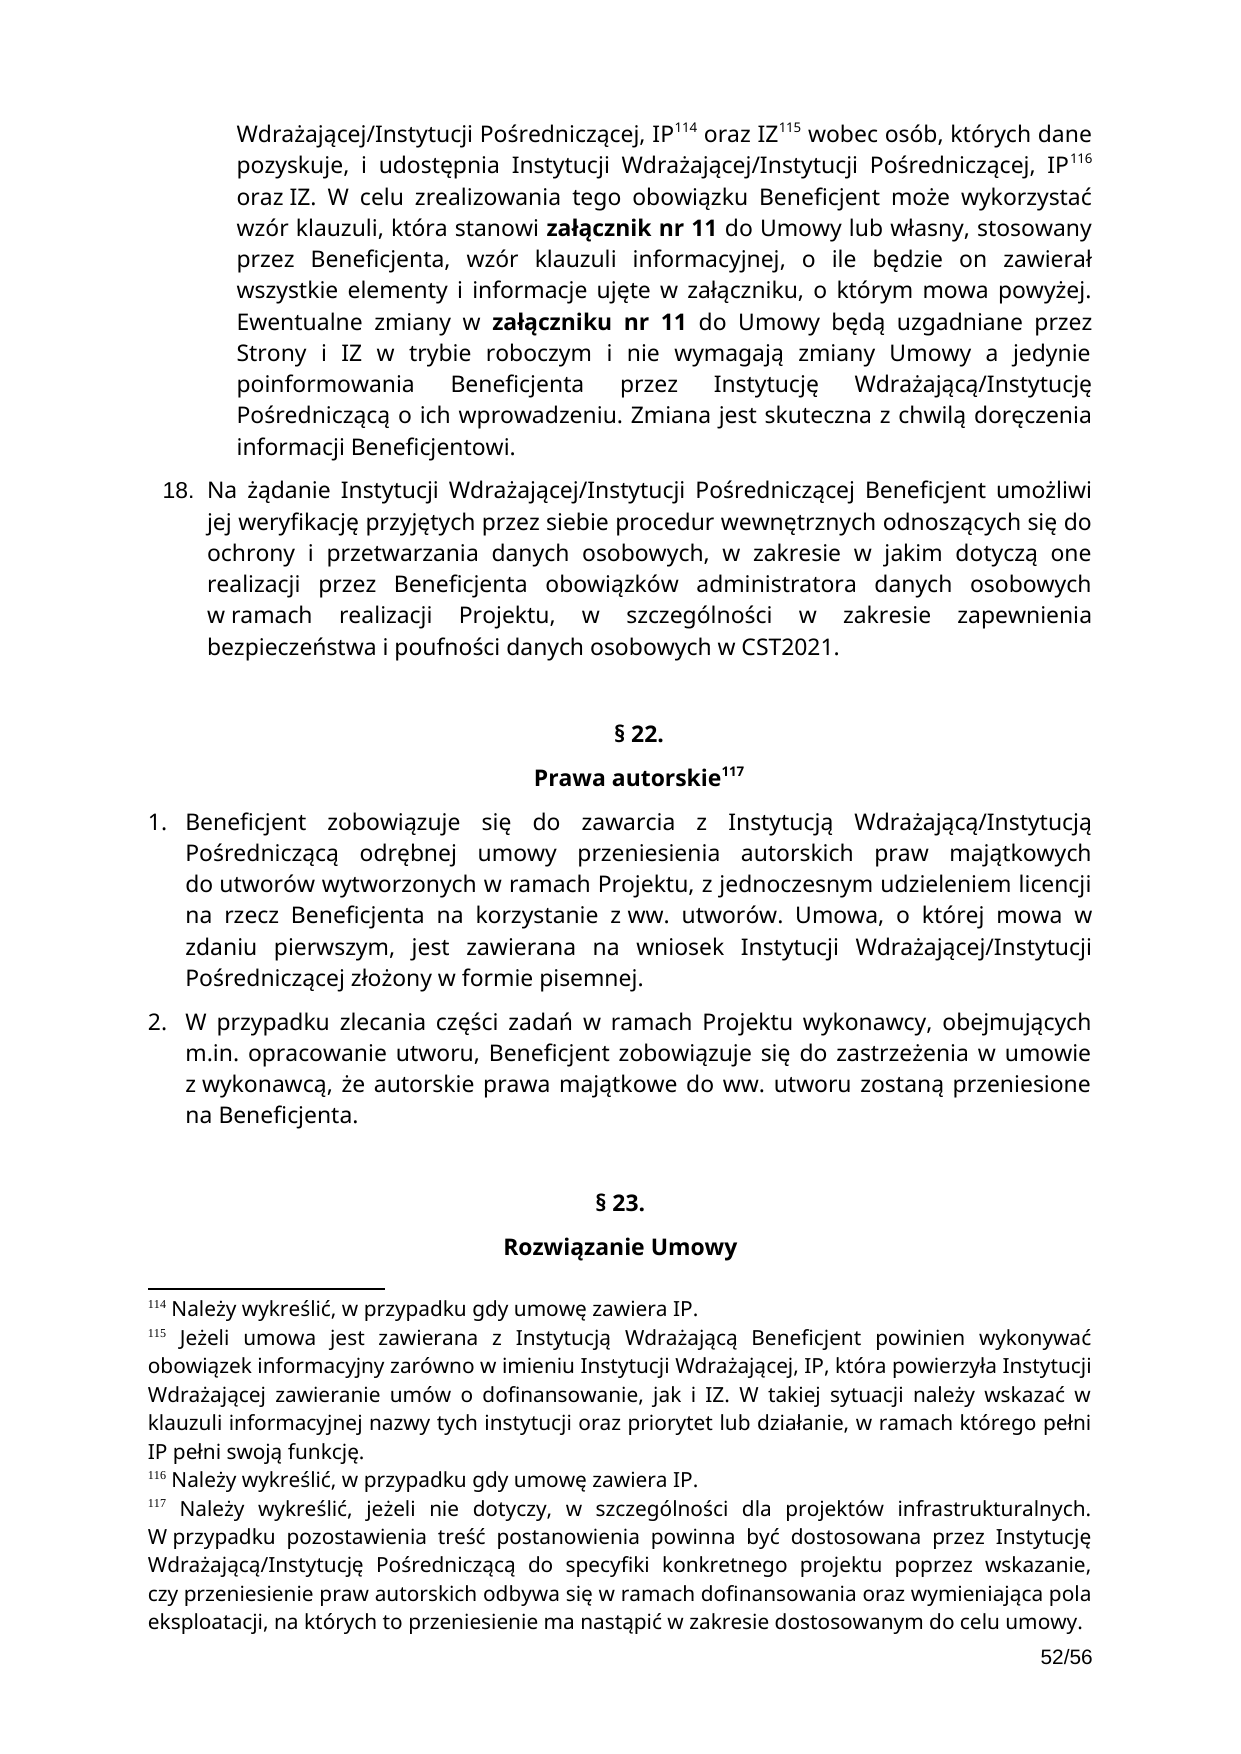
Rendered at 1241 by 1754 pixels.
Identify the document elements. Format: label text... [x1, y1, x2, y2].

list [207, 118, 1092, 462]
text Rozwiązanie Umowy [148, 1231, 1092, 1262]
text § 23. [148, 1187, 1092, 1218]
text Prawa autorskie [185, 762, 1092, 793]
text § 22. [185, 718, 1092, 749]
text 1. Beneficjent zobowiązuje się do zawarcia z Instytucją Wdrażającą/Instytucją Pośredniczącą odrębnej umowy przeniesienia autorskich praw majątkowych do utworów wytworzonych w ramach Projektu, z jednoczesnym udzieleniem licencji na rzecz Beneficjenta na korzystanie z ww. utworów. Umowa, o której mowa w zdaniu pierwszym, jest zawierana na wniosek Instytucji Wdrażającej/Instytucji Pośredniczącej złożony w formie pisemnej. [148, 806, 1092, 993]
text 2. W przypadku zlecania części zadań w ramach Projektu wykonawcy, obejmujących m.in. opracowanie utworu, Beneficjent zobowiązuje się do zastrzeżenia w umowie z wykonawcą, że autorskie prawa majątkowe do ww. utworu zostaną przeniesione na Beneficjenta. [148, 1006, 1092, 1131]
list Na żądanie Instytucji Wdrażającej/Instytucji Pośredniczącej Beneficjent umożliwi jej weryfikację przyjętych przez siebie procedur wewnętrznych odnoszących się do ochrony i przetwarzania danych osobowych, w zakresie w jakim dotyczą one realizacji przez Beneficjenta obowiązków administratora danych osobowych w ramach realizacji Projektu, w szczególności w zakresie zapewnienia bezpieczeństwa i poufności danych osobowych w CST2021. [162, 474, 1092, 662]
